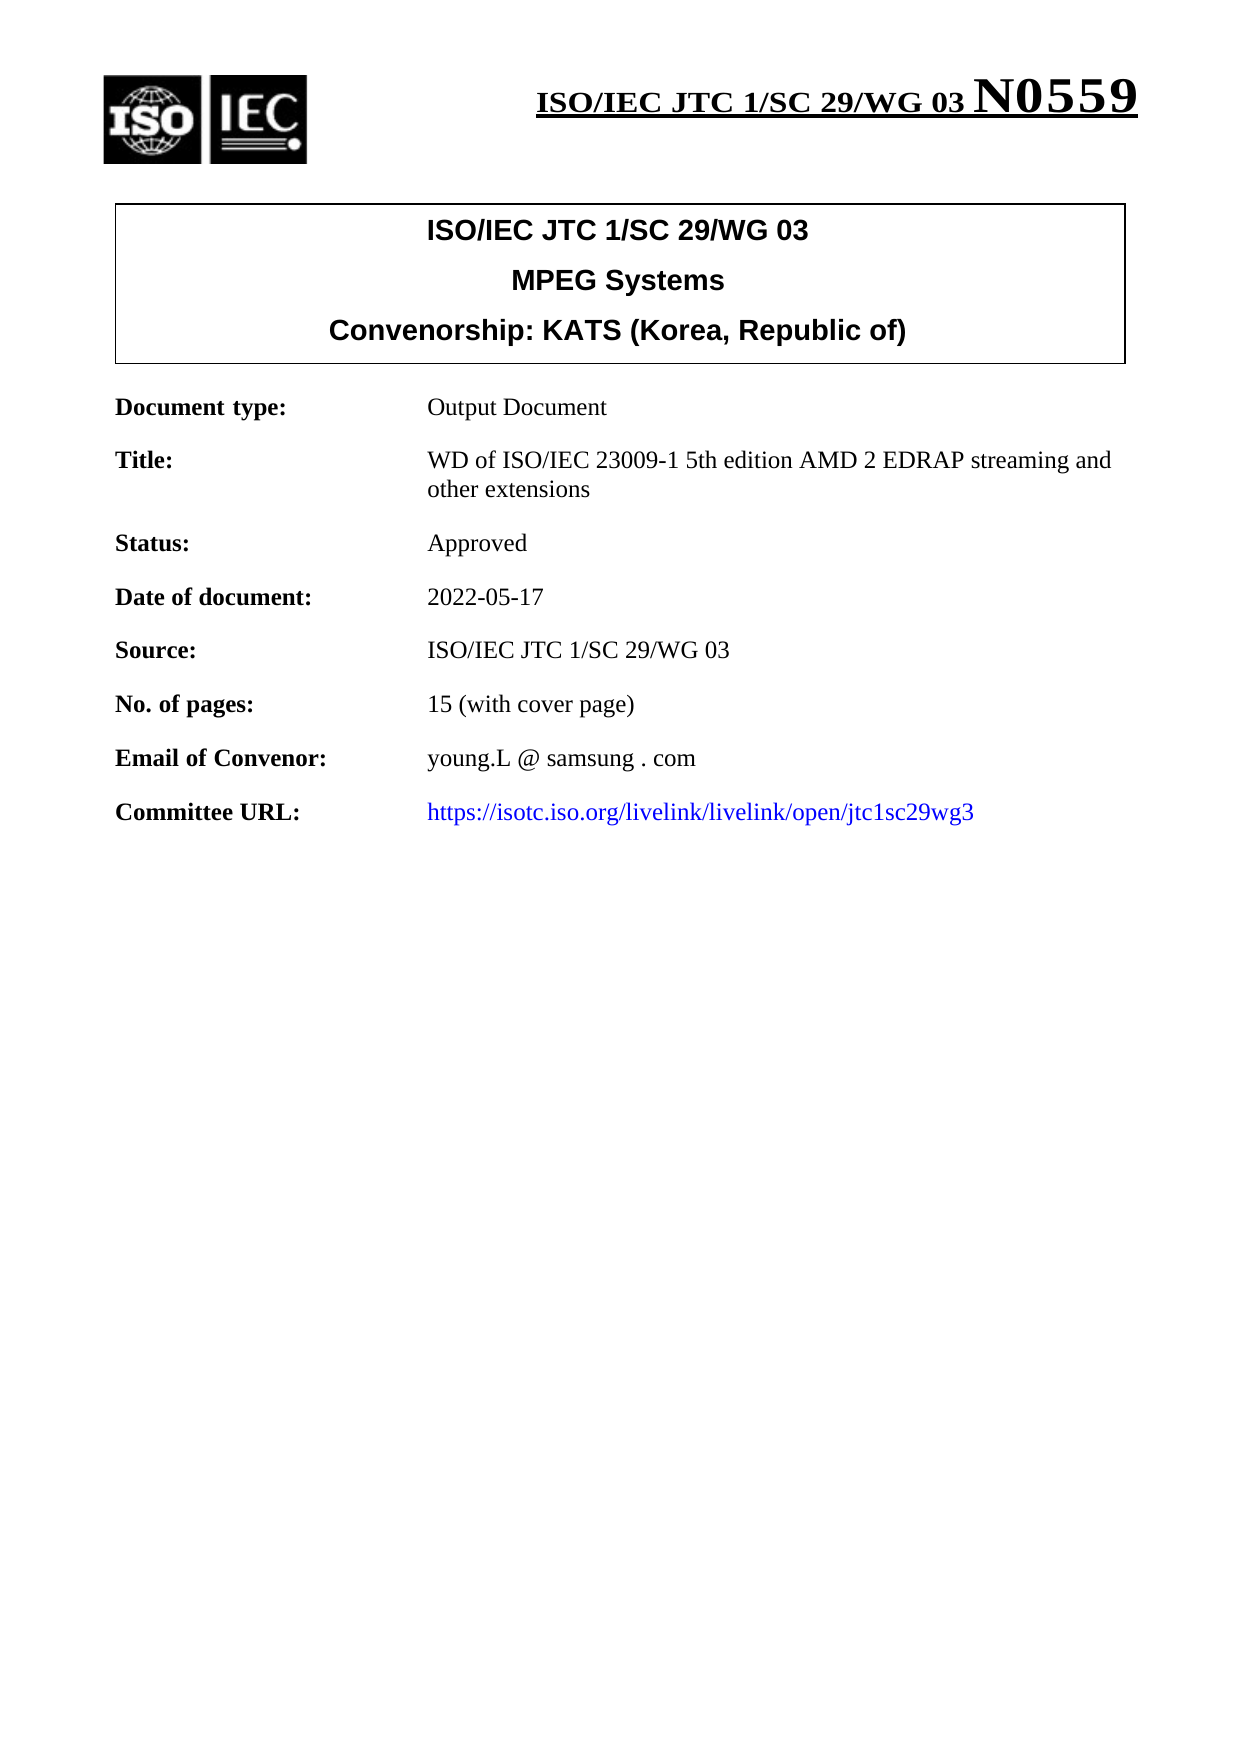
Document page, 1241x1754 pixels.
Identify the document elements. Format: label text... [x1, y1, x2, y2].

text Status: Approved [115, 528, 1116, 557]
text Date of document: 2022-05-16 [115, 582, 1138, 611]
text Title: WD of ISO/IEC 23009-1 5th edition AMD 2 EDRAP streaming and other extensions [115, 446, 1116, 503]
text Committee URL: https://isotc.iso.org/livelink/livelink/open/jtc1sc29wg3 [115, 797, 1138, 826]
title ISO/IEC JTC 1/SC 29/WG 03 N0559 [228, 66, 1138, 123]
text Source: ISO/IEC JTC 1/SC 29/WG 03 [115, 636, 1138, 664]
picture [103, 75, 308, 164]
text Document type: Output Document [115, 224, 1138, 421]
text Email of Convenor: young.L @ samsung . com [115, 743, 1138, 772]
text No. of pages: 14 (with cover page) [115, 689, 1138, 718]
